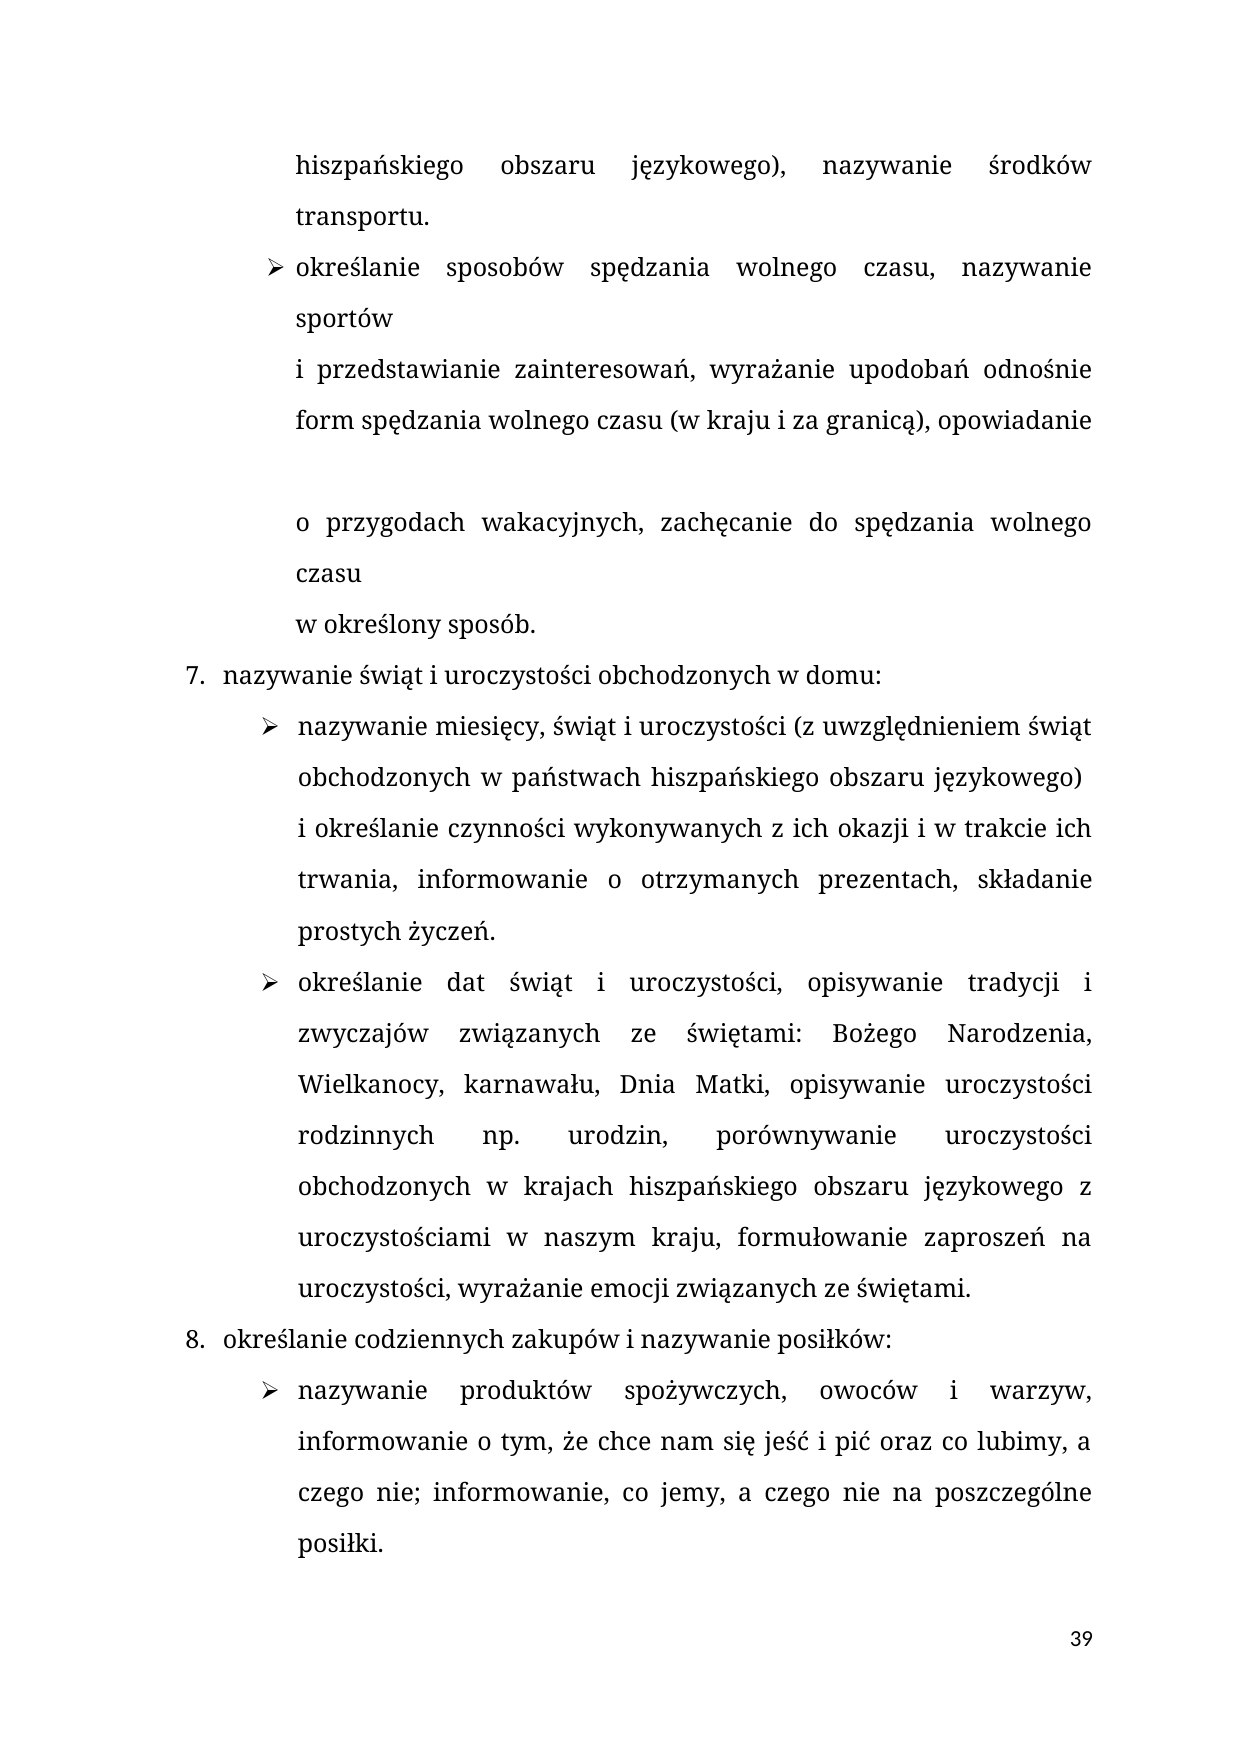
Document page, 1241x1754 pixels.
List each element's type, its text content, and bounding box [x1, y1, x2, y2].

list określanie sposobów spędzania wolnego czasu, nazywanie sportów i przedstawianie zainteresowań, wyrażanie upodobań odnośnie form spędzania wolnego czasu (w kraju i za granicą), opowiadanie o przygodach wakacyjnych, zachęcanie do spędzania wolnego czasu w określony sposób. [266, 250, 1093, 641]
list określanie codziennych zakupów i nazywanie posiłków: [185, 1322, 1093, 1356]
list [266, 148, 1093, 233]
list określanie dat świąt i uroczystości, opisywanie tradycji i zwyczajów związanych ze świętami: Bożego Narodzenia, Wielkanocy, karnawału, Dnia Matki, opisywanie uroczystości rodzinnych np. urodzin, porównywanie uroczystości obchodzonych w krajach hiszpańskiego obszaru językowego z uroczystościami w naszym kraju, formułowanie zaproszeń na uroczystości, wyrażanie emocji związanych ze świętami. [260, 964, 1093, 1304]
list nazywanie miesięcy, świąt i uroczystości (z uwzględnieniem świąt obchodzonych w państwach hiszpańskiego obszaru językowego) i określanie czynności wykonywanych z ich okazji i w trakcie ich trwania, informowanie o otrzymanych prezentach, składanie prostych życzeń. [260, 709, 1093, 947]
list nazywanie świąt i uroczystości obchodzonych w domu: [185, 658, 1093, 692]
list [260, 1373, 1093, 1560]
